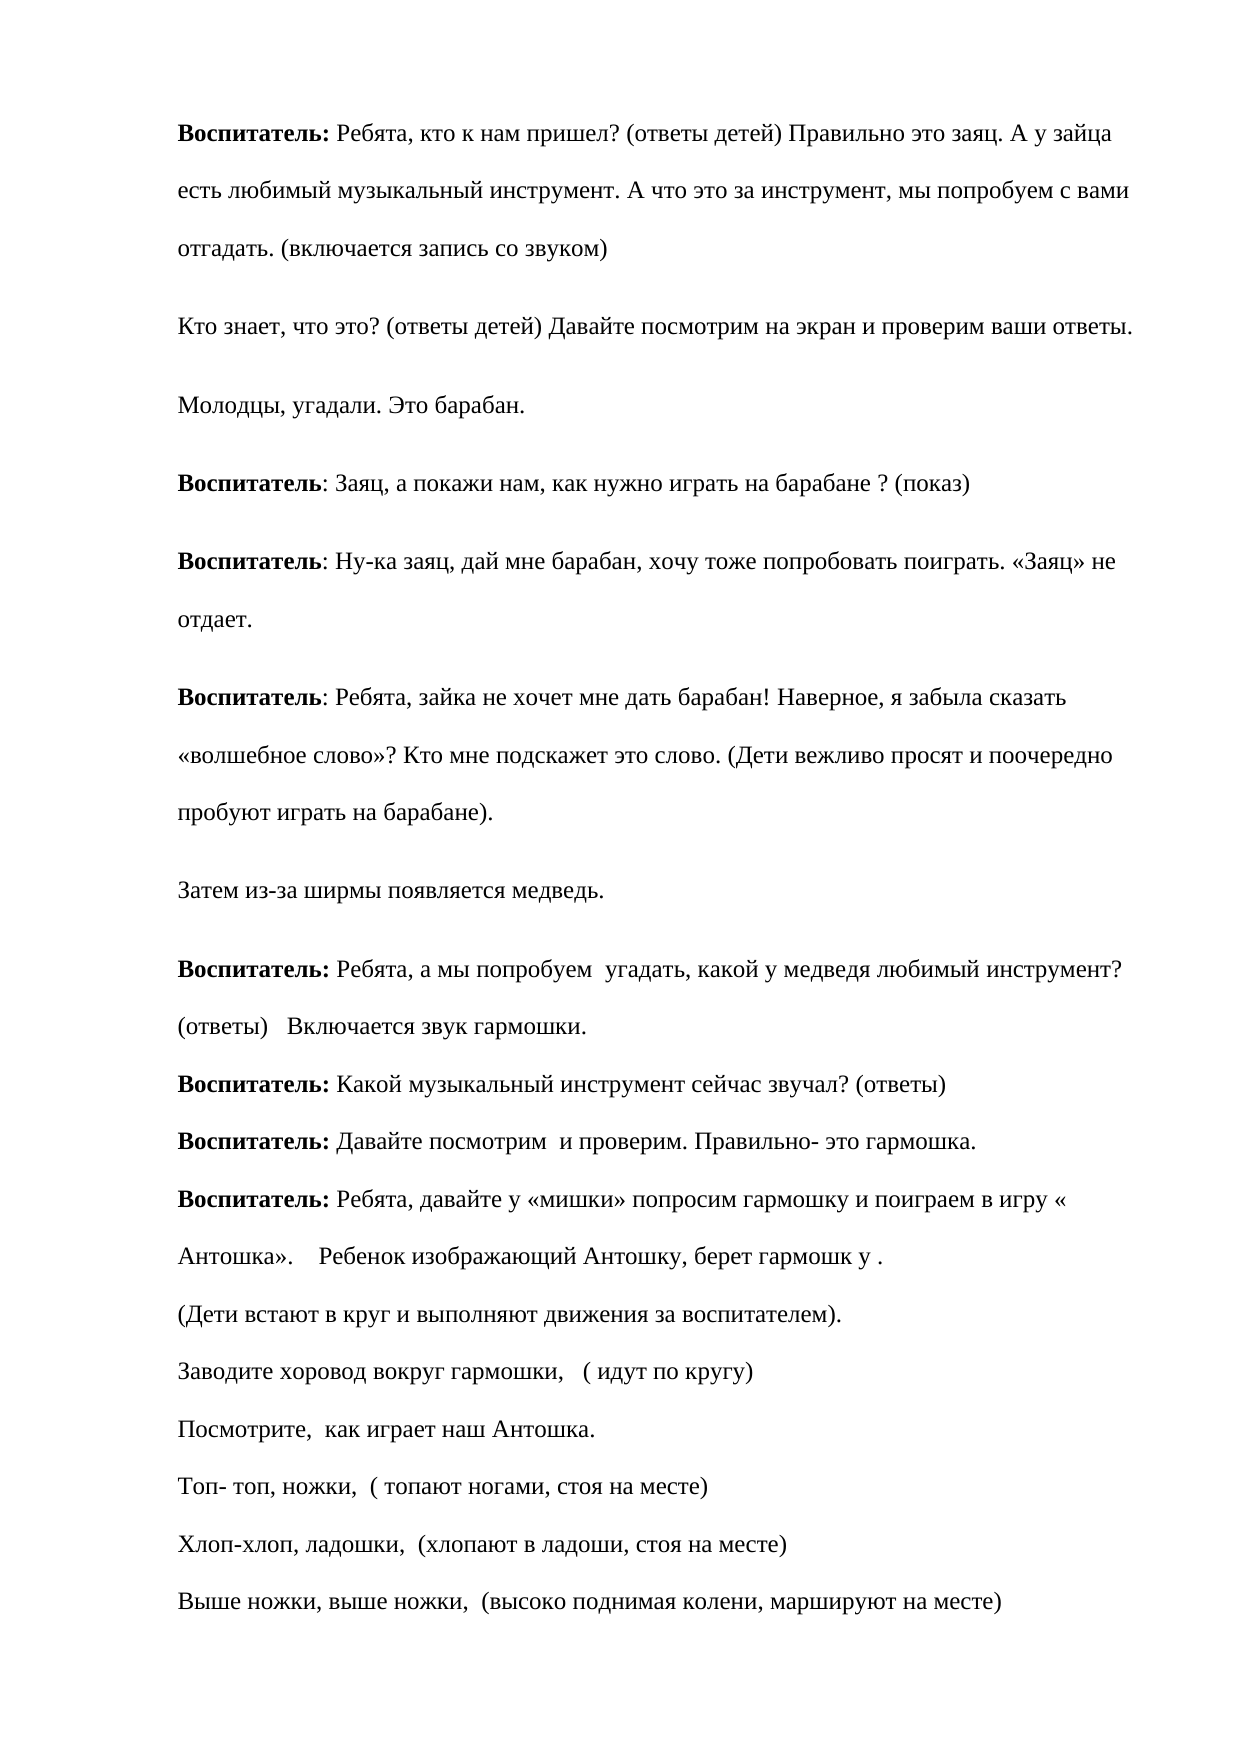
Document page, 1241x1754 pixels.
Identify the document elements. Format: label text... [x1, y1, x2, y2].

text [177, 954, 1152, 1615]
text Воспитатель: Ребята, зайка не хочет мне дать барабан! Наверное, я забыла сказать «волшебное слово»? Кто мне подскажет это слово. (Дети вежливо просят и поочередно пробуют играть на барабане). [177, 682, 1152, 826]
text Кто знает, что это? (ответы детей) Давайте посмотрим на экран и проверим ваши ответы. [177, 311, 1152, 340]
text Молодцы, угадали. Это барабан. [177, 390, 1152, 418]
text Воспитатель: Заяц, а покажи нам, как нужно играть на барабане ? (показ) [177, 468, 1152, 497]
text Затем из-за ширмы появляется медведь. [177, 876, 1152, 904]
text Воспитатель: Ребята, кто к нам пришел? (ответы детей) Правильно это заяц. А у зайца есть любимый музыкальный инструмент. А что это за инструмент, мы попробуем с вами отгадать. (включается запись со звуком) [177, 118, 1152, 262]
text Воспитатель: Ну-ка заяц, дай мне барабан, хочу тоже попробовать поиграть. «Заяц» не отдает. [177, 546, 1152, 633]
